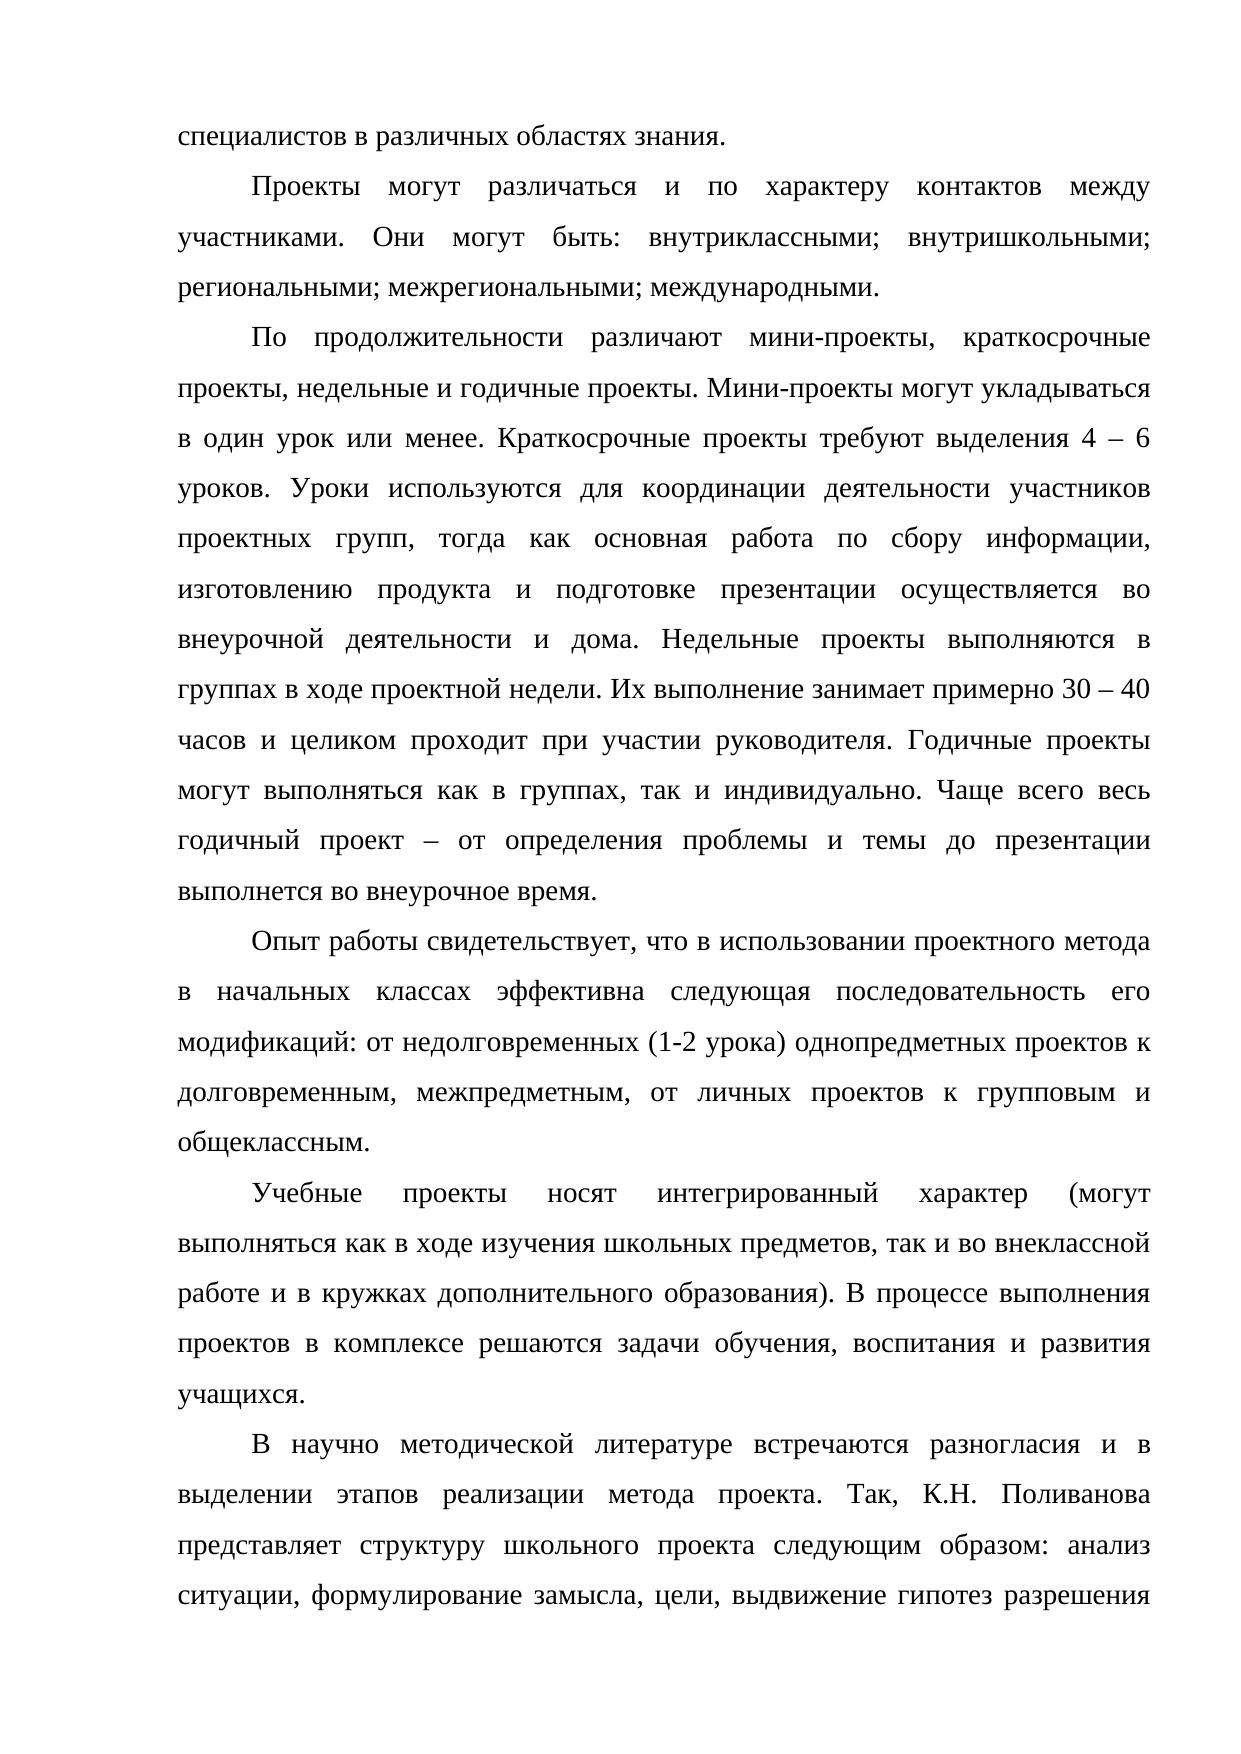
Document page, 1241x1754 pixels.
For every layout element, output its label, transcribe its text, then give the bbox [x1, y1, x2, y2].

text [177, 118, 1152, 152]
text Учебные проекты носят интегрированный характер (могут выполняться как в ходе изучения школьных предметов, так и во внеклассной работе и в кружках дополнительного образования). В процессе выполнения проектов в комплексе решаются задачи обучения, воспитания и развития учащихся. [177, 1175, 1152, 1409]
text По продолжительности различают мини-проекты, краткосрочные проекты, недельные и годичные проекты. Мини-проекты могут укладываться в один урок или менее. Краткосрочные проекты требуют выделения 4 – 6 уроков. Уроки используются для координации деятельности участников проектных групп, тогда как основная работа по сбору информации, изготовлению продукта и подготовке презентации осуществляется во внеурочной деятельности и дома. Недельные проекты выполняются в группах в ходе проектной недели. Их выполнение занимает примерно 30 – 40 часов и целиком проходит при участии руководителя. Годичные проекты могут выполняться как в группах, так и индивидуально. Чаще всего весь годичный проект – от определения проблемы и темы до презентации выполнется во внеурочное время. [177, 319, 1152, 906]
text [177, 1426, 1152, 1611]
text Проекты могут различаться и по характеру контактов между участниками. Они могут быть: внутриклассными; внутришкольными; региональными; межрегиональными; международными. [177, 168, 1152, 303]
text Опыт работы свидетельствует, что в использовании проектного метода в начальных классах эффективна следующая последовательность его модификаций: от недолговременных (1-2 урока) однопредметных проектов к долговременным, межпредметным, от личных проектов к групповым и общеклассным. [177, 923, 1152, 1158]
